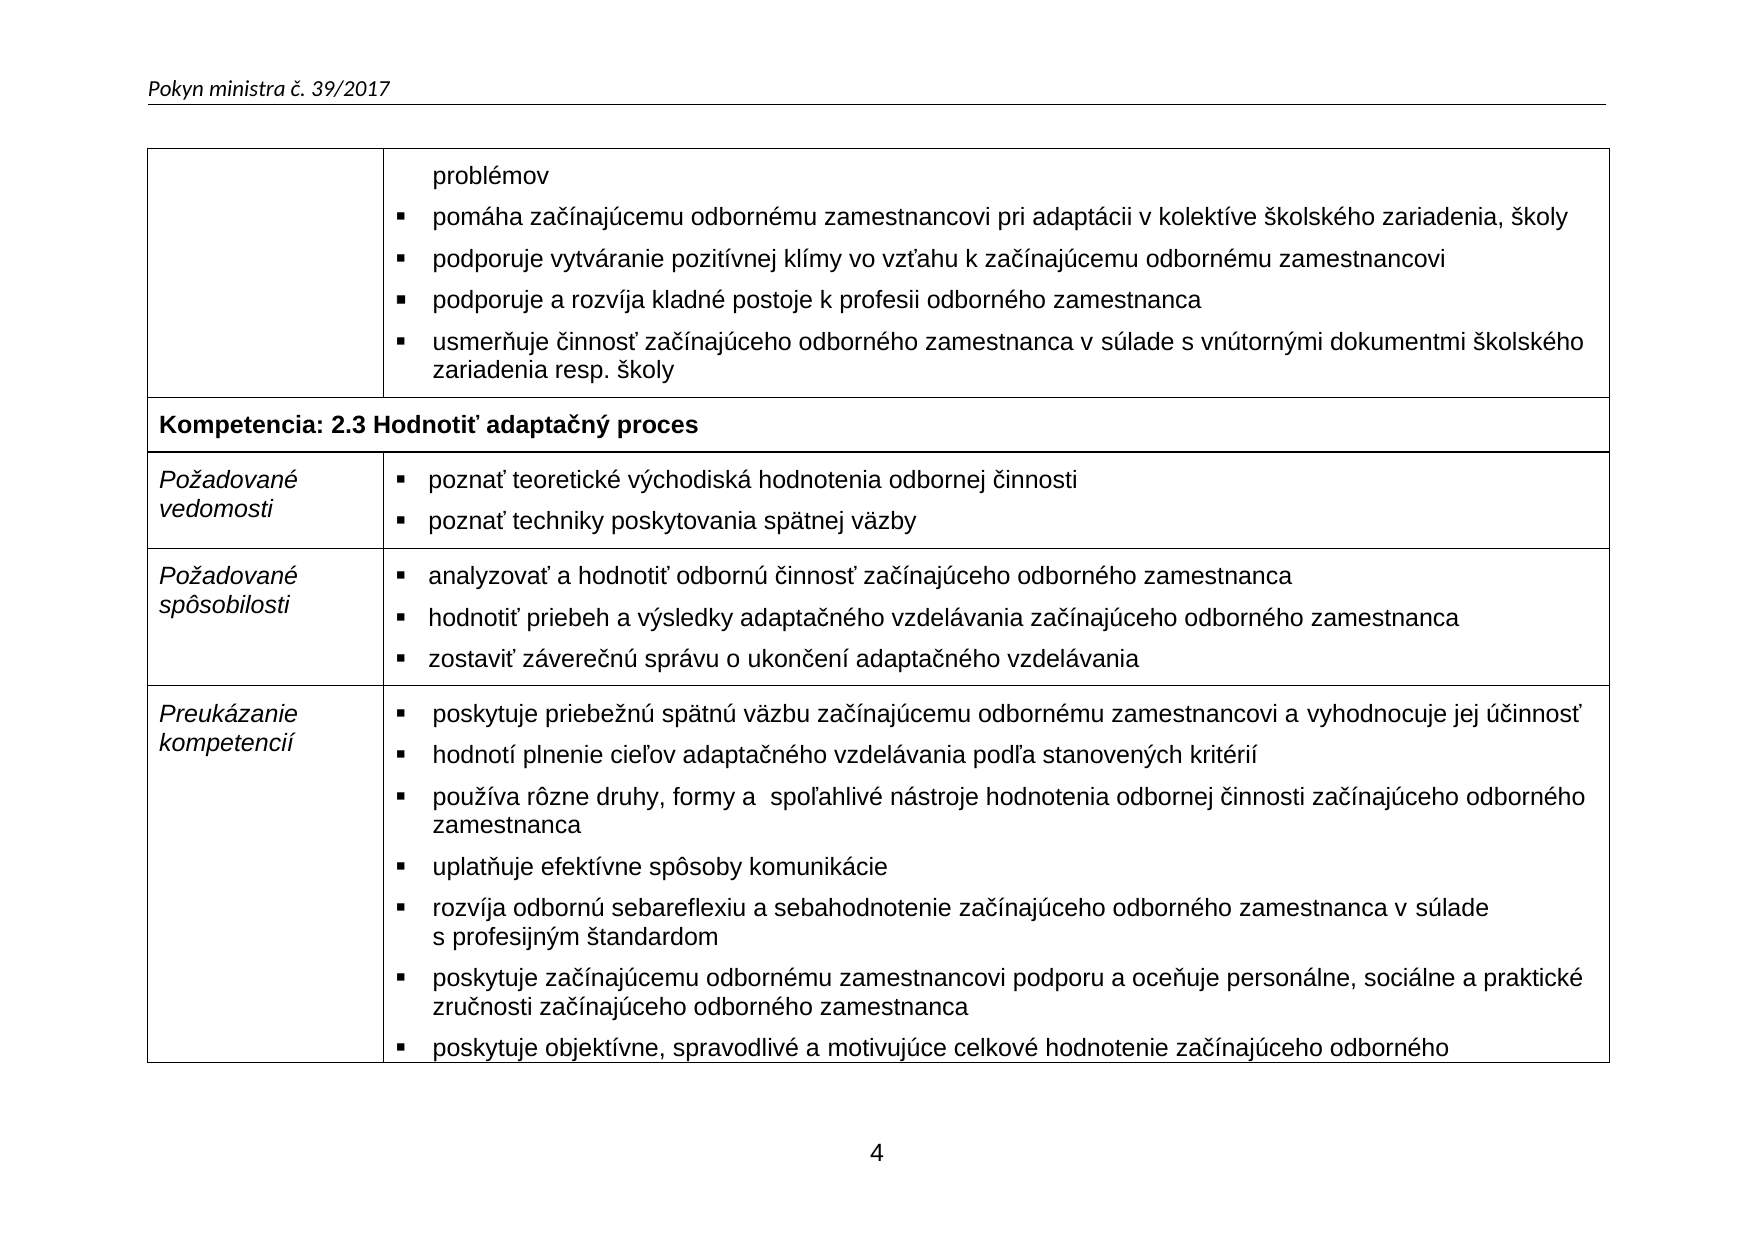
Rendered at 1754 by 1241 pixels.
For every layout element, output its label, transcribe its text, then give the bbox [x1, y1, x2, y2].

table_cell poznať teoretické východiská hodnotenia odbornej činnosti poznať techniky poskytovania spätnej väzby [384, 453, 1609, 548]
table_cell analyzovať a hodnotiť odbornú činnosť začínajúceho odborného zamestnanca hodnotiť priebeh a výsledky adaptačného vzdelávania začínajúceho odborného zamestnanca zostaviť záverečnú správu o ukončení adaptačného vzdelávania [384, 549, 1609, 685]
table_cell Požadované vedomosti [148, 453, 383, 548]
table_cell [148, 149, 383, 397]
table_cell Kompetencia: 2.3 Hodnotiť adaptačný proces [148, 398, 1609, 451]
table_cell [384, 686, 1609, 1062]
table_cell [384, 149, 1609, 397]
table_cell Požadované spôsobilosti [148, 549, 383, 685]
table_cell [148, 686, 383, 1062]
